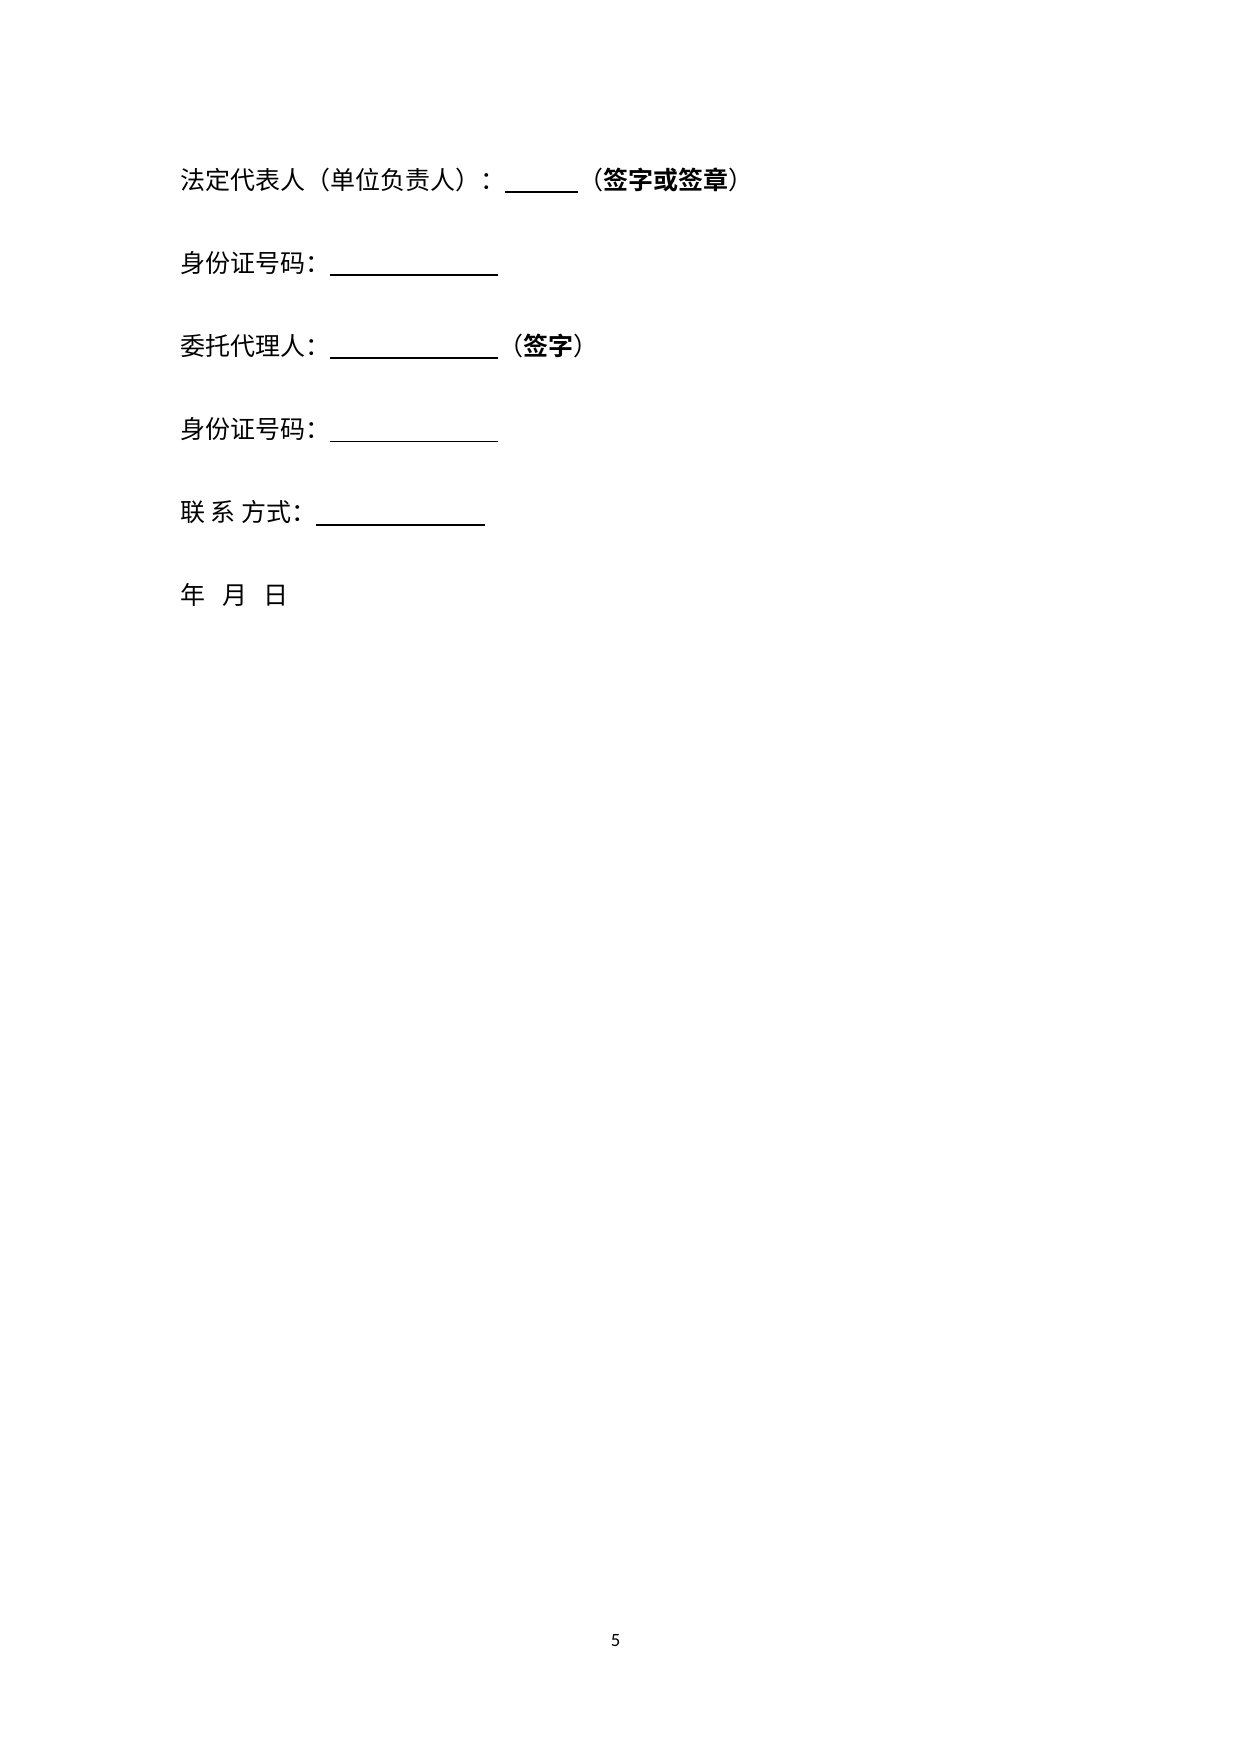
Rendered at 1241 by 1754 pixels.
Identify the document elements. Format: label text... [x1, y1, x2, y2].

text 年 月 日 [130, 561, 1110, 626]
text 委托代理人： （签字） [130, 312, 1110, 377]
text 身份证号码： [130, 229, 1110, 294]
text 联 系 方式： [130, 478, 1110, 543]
text 身份证号码： [130, 395, 1110, 460]
text 法定代表人（单位负责人）： （签字或签章） [130, 146, 1110, 211]
